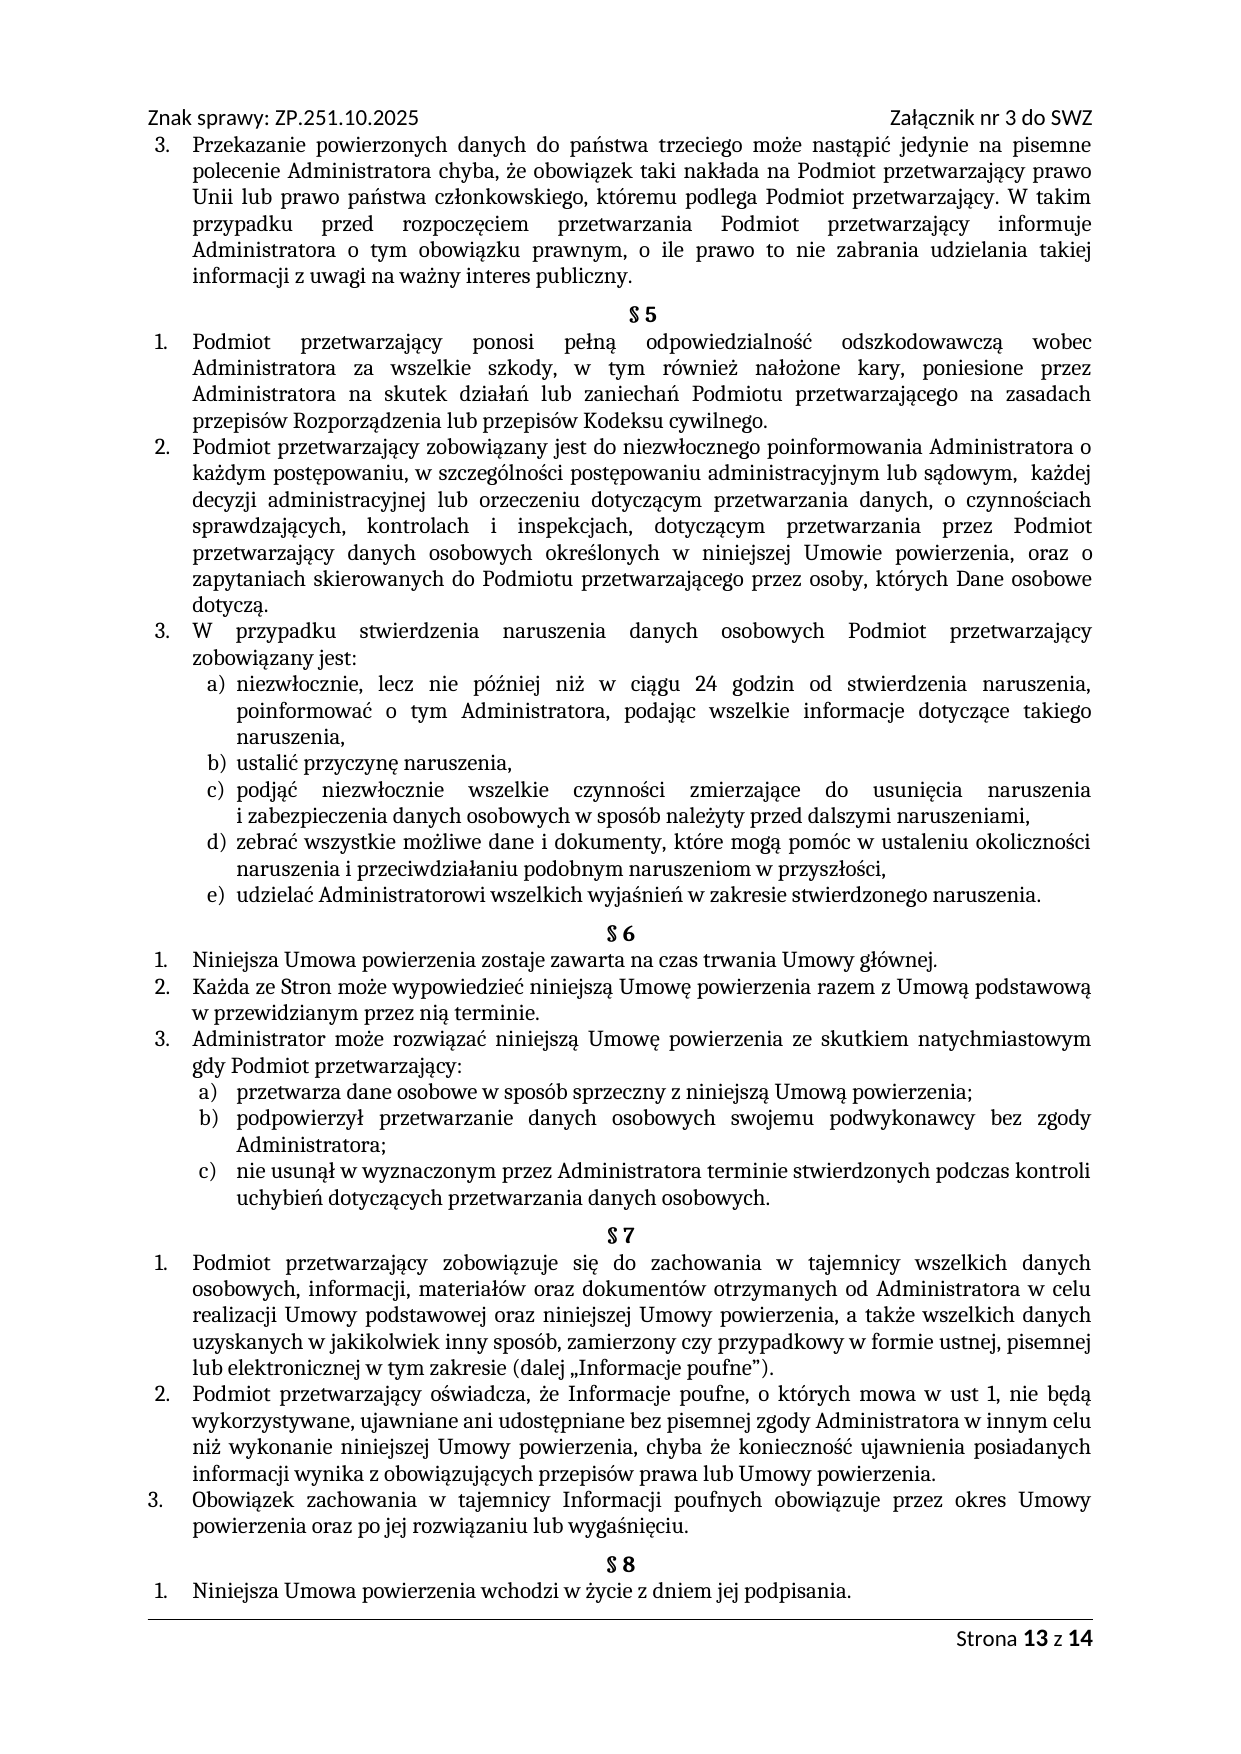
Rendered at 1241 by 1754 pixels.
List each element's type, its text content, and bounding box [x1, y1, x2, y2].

list Każda ze Stron może wypowiedzieć niniejszą Umowę powierzenia razem z Umową podstawową w przewidzianym przez nią terminie. [154, 973, 1093, 1026]
list podpowierzył przetwarzanie danych osobowych swojemu podwykonawcy bez zgody Administratora; [199, 1105, 1093, 1158]
list ustalić przyczynę naruszenia, [207, 750, 1093, 776]
list Podmiot przetwarzający zobowiązuje się do zachowania w tajemnicy wszelkich danych osobowych, informacji, materiałów oraz dokumentów otrzymanych od Administratora w celu realizacji Umowy podstawowej oraz niniejszej Umowy powierzenia, a także wszelkich danych uzyskanych w jakikolwiek inny sposób, zamierzony czy przypadkowy w formie ustnej, pisemnej lub elektronicznej w tym zakresie (dalej „Informacje poufne”). [154, 1249, 1093, 1381]
list przetwarza dane osobowe w sposób sprzeczny z niniejszą Umową powierzenia; [199, 1079, 1093, 1105]
list podjąć niezwłocznie wszelkie czynności zmierzające do usunięcia naruszenia i zabezpieczenia danych osobowych w sposób należyty przed dalszymi naruszeniami, [207, 776, 1093, 829]
list Niniejsza Umowa powierzenia wchodzi w życie z dniem jej podpisania. [154, 1578, 1093, 1604]
list Niniejsza Umowa powierzenia zostaje zawarta na czas trwania Umowy głównej. [154, 947, 1093, 973]
list Podmiot przetwarzający zobowiązany jest do niezwłocznego poinformowania Administratora o każdym postępowaniu, w szczególności postępowaniu administracyjnym lub sądowym, każdej decyzji administracyjnej lub orzeczeniu dotyczącym przetwarzania danych, o czynnościach sprawdzających, kontrolach i inspekcjach, dotyczącym przetwarzania przez Podmiot przetwarzający danych osobowych określonych w niniejszej Umowie powierzenia, oraz o zapytaniach skierowanych do Podmiotu przetwarzającego przez osoby, których Dane osobowe dotyczą. [154, 434, 1093, 618]
text § 6 [148, 921, 1093, 947]
list Obowiązek zachowania w tajemnicy Informacji poufnych obowiązuje przez okres Umowy powierzenia oraz po jej rozwiązaniu lub wygaśnięciu. [148, 1487, 1093, 1539]
list Administrator może rozwiązać niniejszą Umowę powierzenia ze skutkiem natychmiastowym gdy Podmiot przetwarzający: [154, 1026, 1093, 1079]
text § 7 [148, 1223, 1093, 1249]
list zebrać wszystkie możliwe dane i dokumenty, które mogą pomóc w ustaleniu okoliczności naruszenia i przeciwdziałaniu podobnym naruszeniom w przyszłości, [207, 829, 1093, 882]
list W przypadku stwierdzenia naruszenia danych osobowych Podmiot przetwarzający zobowiązany jest: [154, 618, 1093, 671]
list Przekazanie powierzonych danych do państwa trzeciego może nastąpić jedynie na pisemne polecenie Administratora chyba, że obowiązek taki nakłada na Podmiot przetwarzający prawo Unii lub prawo państwa członkowskiego, któremu podlega Podmiot przetwarzający. W takim przypadku przed rozpoczęciem przetwarzania Podmiot przetwarzający informuje Administratora o tym obowiązku prawnym, o ile prawo to nie zabrania udzielania takiej informacji z uwagi na ważny interes publiczny. [154, 131, 1093, 289]
list nie usunął w wyznaczonym przez Administratora terminie stwierdzonych podczas kontroli uchybień dotyczących przetwarzania danych osobowych. [199, 1158, 1093, 1211]
list Podmiot przetwarzający ponosi pełną odpowiedzialność odszkodowawczą wobec Administratora za wszelkie szkody, w tym również nałożone kary, poniesione przez Administratora na skutek działań lub zaniechań Podmiotu przetwarzającego na zasadach przepisów Rozporządzenia lub przepisów Kodeksu cywilnego. [154, 328, 1093, 434]
list udzielać Administratorowi wszelkich wyjaśnień w zakresie stwierdzonego naruszenia. [207, 882, 1093, 908]
text § 8 [148, 1552, 1093, 1578]
text § 5 [192, 302, 1093, 328]
list niezwłocznie, lecz nie później niż w ciągu 24 godzin od stwierdzenia naruszenia, poinformować o tym Administratora, podając wszelkie informacje dotyczące takiego naruszenia, [207, 671, 1093, 750]
list Podmiot przetwarzający oświadcza, że Informacje poufne, o których mowa w ust 1, nie będą wykorzystywane, ujawniane ani udostępniane bez pisemnej zgody Administratora w innym celu niż wykonanie niniejszej Umowy powierzenia, chyba że konieczność ujawnienia posiadanych informacji wynika z obowiązujących przepisów prawa lub Umowy powierzenia. [154, 1381, 1093, 1487]
